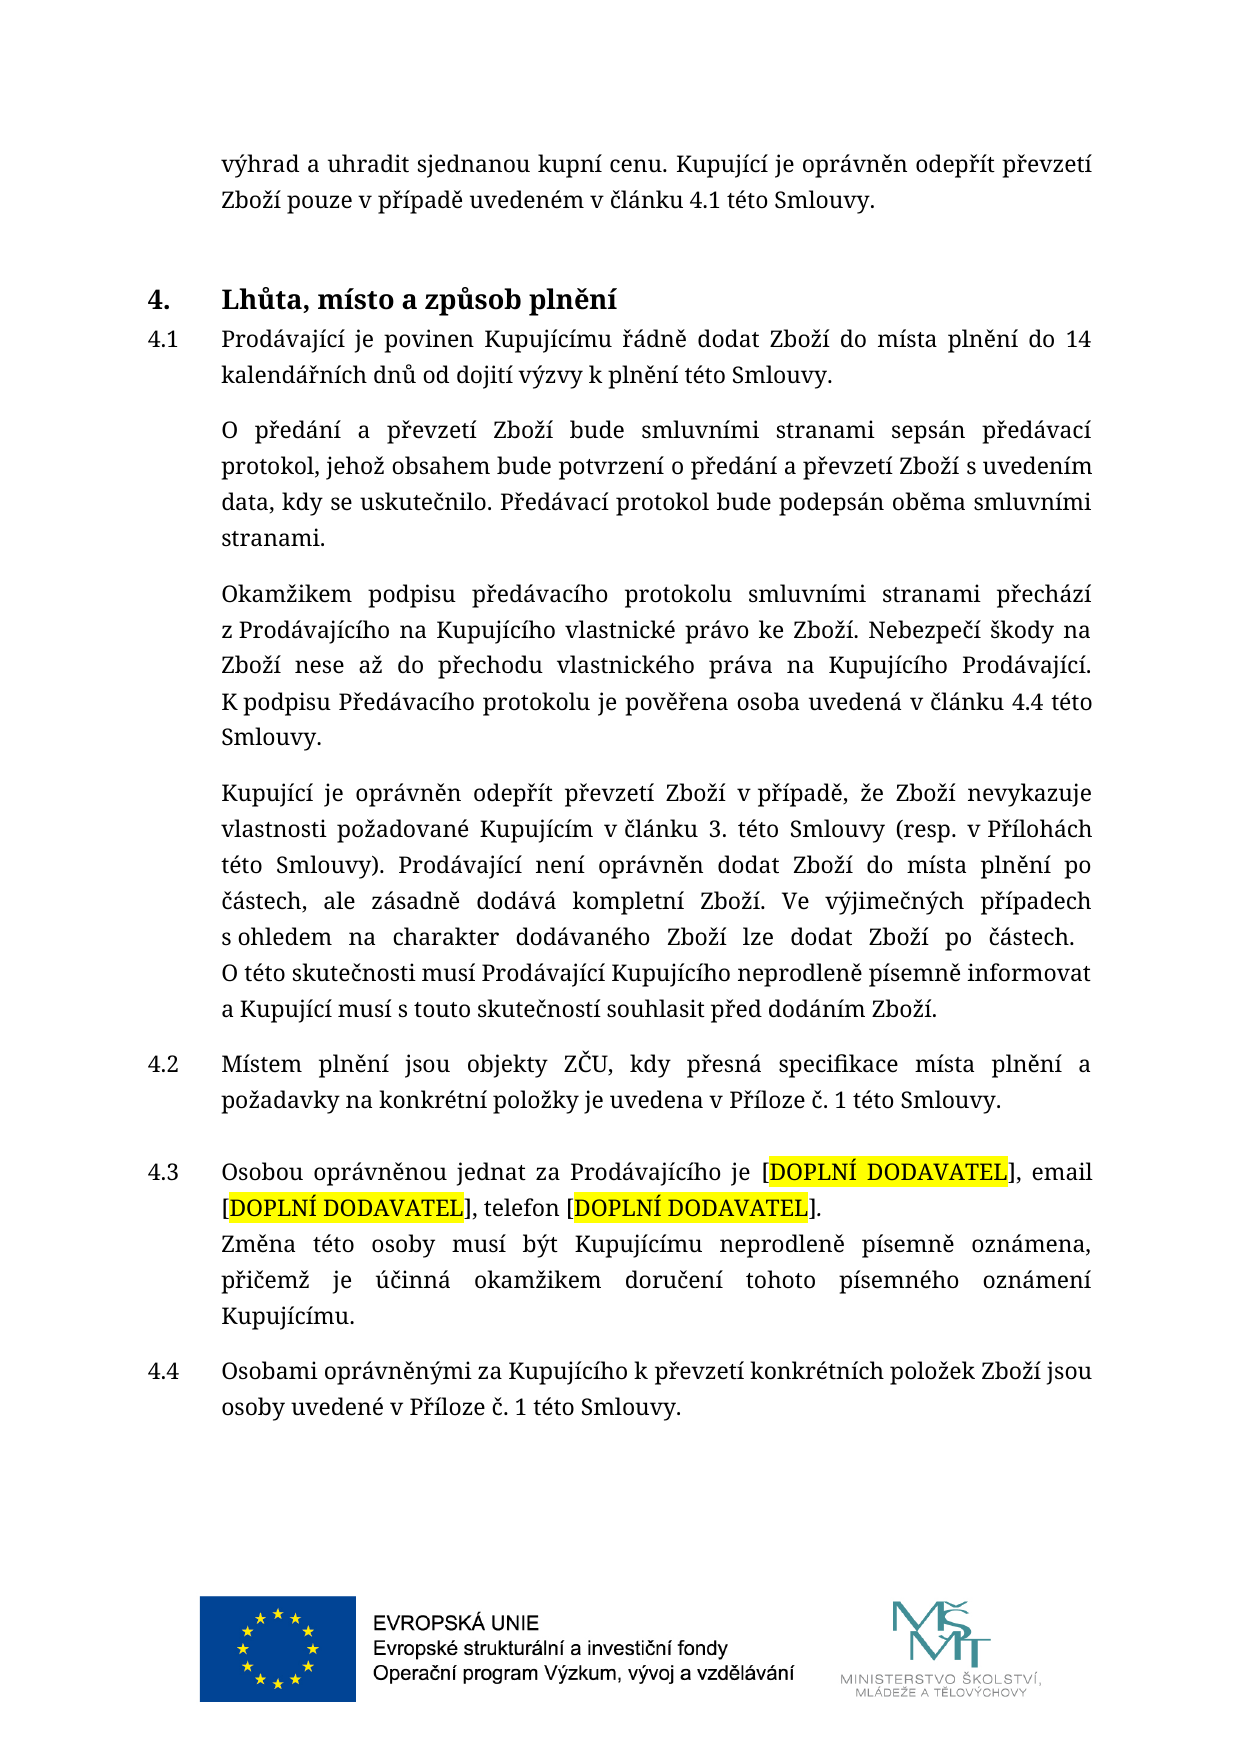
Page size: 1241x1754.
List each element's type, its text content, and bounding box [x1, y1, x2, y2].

text Kupující je oprávněn odepřít převzetí Zboží v případě, že Zboží nevykazuje vlastnosti požadované Kupujícím v článku 3. této Smlouvy (resp. v Přílohách této Smlouvy). Prodávající není oprávněn dodat Zboží do místa plnění po částech, ale zásadně dodává kompletní Zboží. Ve výjimečných případech s ohledem na charakter dodávaného Zboží lze dodat Zboží po částech. O této skutečnosti musí Prodávající Kupujícího neprodleně písemně informovat a Kupující musí s touto skutečností souhlasit před dodáním Zboží. [221, 777, 1093, 1024]
text 4.2 Místem plnění jsou objekty ZČU, kdy přesná specifikace místa plnění a požadavky na konkrétní položky je uvedena v Příloze č. 1 této Smlouvy. [148, 1048, 1093, 1115]
picture [147, 1545, 1093, 1754]
text Okamžikem podpisu předávacího protokolu smluvními stranami přechází z Prodávajícího na Kupujícího vlastnické právo ke Zboží. Nebezpečí škody na Zboží nese až do přechodu vlastnického práva na Kupujícího Prodávající. K podpisu Předávacího protokolu je pověřena osoba uvedená v článku 4.4 této Smlouvy. [221, 578, 1093, 753]
text 4. Lhůta, místo a způsob plnění [148, 280, 1093, 317]
text O předání a převzetí Zboží bude smluvními stranami sepsán předávací protokol, jehož obsahem bude potvrzení o předání a převzetí Zboží s uvedením data, kdy se uskutečnilo. Předávací protokol bude podepsán oběma smluvními stranami. [221, 414, 1093, 553]
text 4.1 Prodávající je povinen Kupujícímu řádně dodat Zboží do místa plnění do 14 kalendářních dnů od dojití výzvy k plnění této Smlouvy. [148, 323, 1093, 390]
text Změna této osoby musí být Kupujícímu neprodleně písemně oznámena, přičemž je účinná okamžikem doručení tohoto písemného oznámení Kupujícímu. [148, 1228, 1093, 1331]
text 4.4 Osobami oprávněnými za Kupujícího k převzetí konkrétních položek Zboží jsou osoby uvedené v Příloze č. 1 této Smlouvy. [148, 1355, 1093, 1422]
text 4.3 Osobou oprávněnou jednat za Prodávajícího je [DOPLNÍ DODAVATEL], email [DOPLNÍ DODAVATEL], telefon [DOPLNÍ DODAVATEL]. [148, 1156, 1093, 1223]
